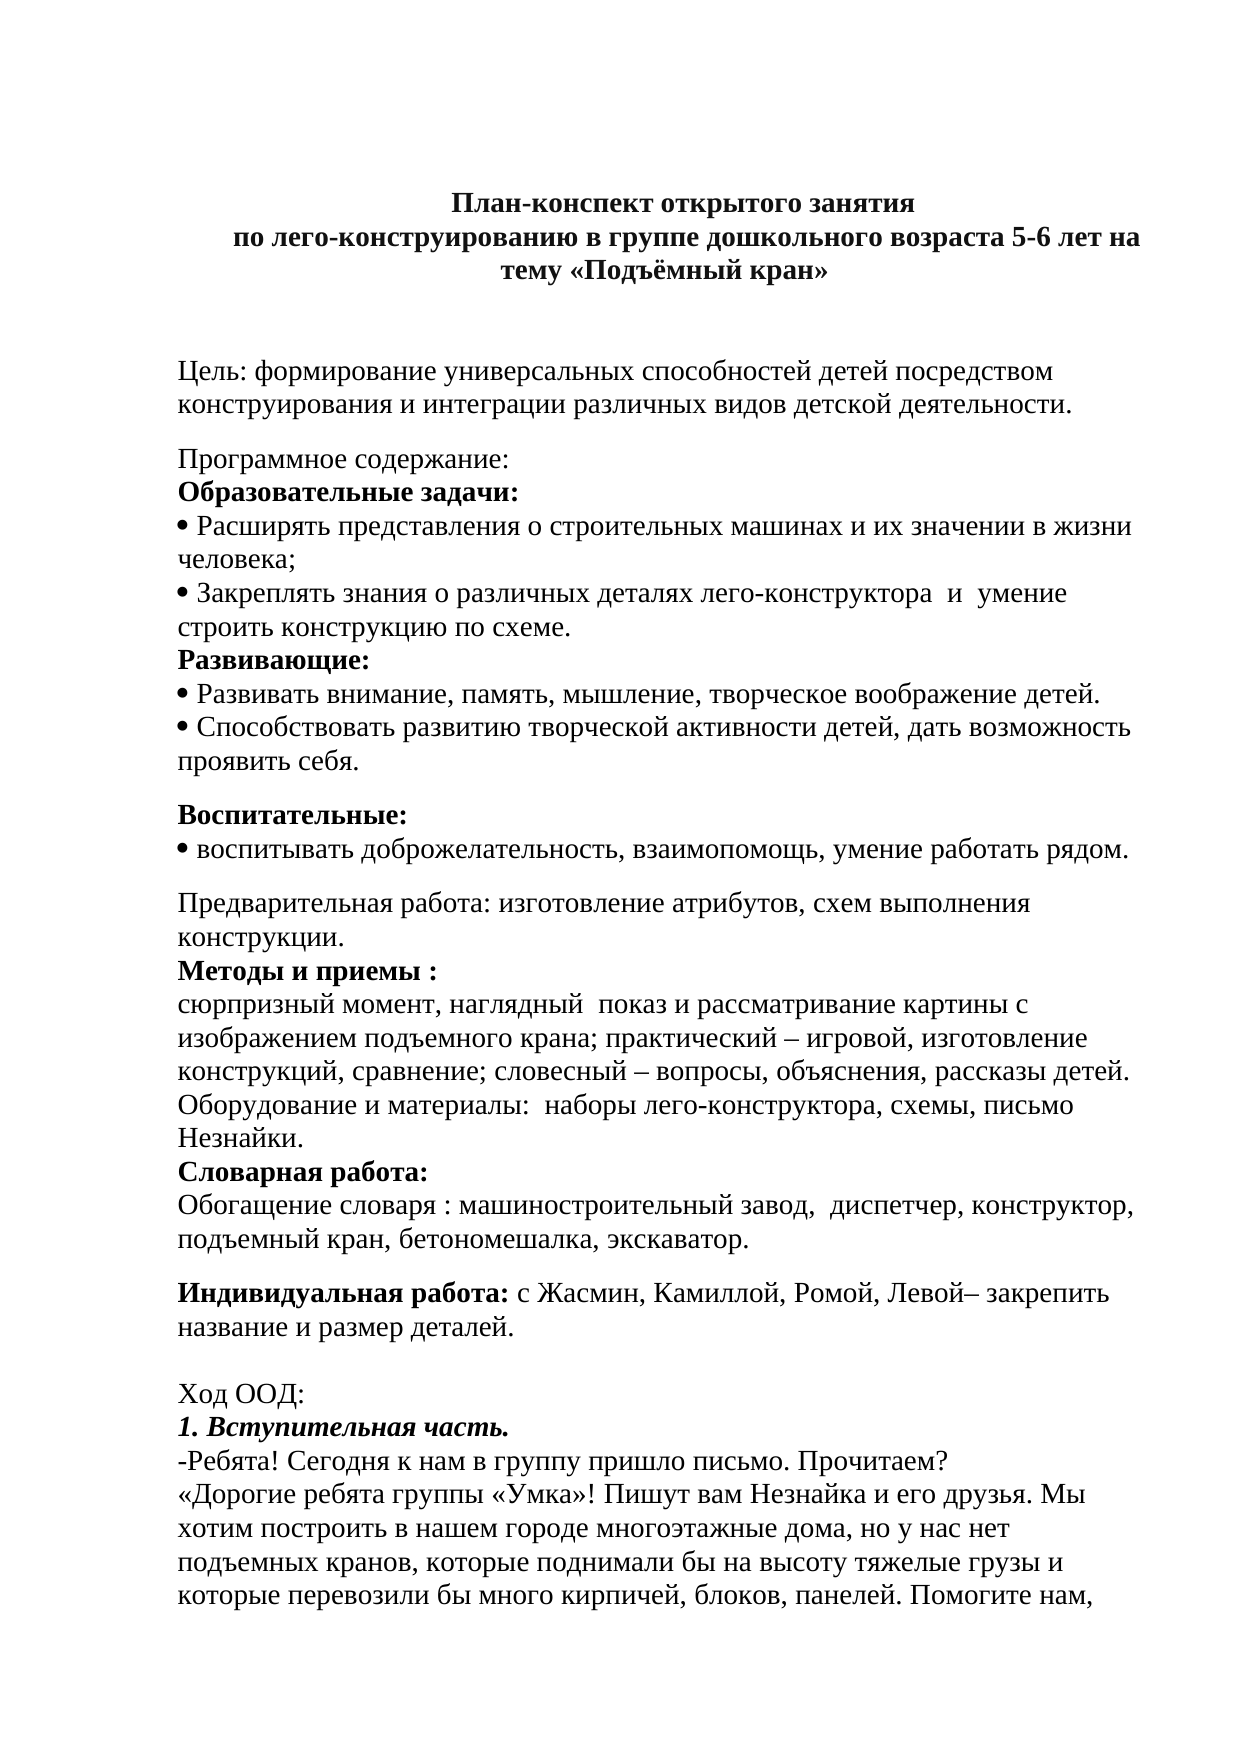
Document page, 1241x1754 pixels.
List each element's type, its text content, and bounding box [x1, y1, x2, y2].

text План-конспект открытого занятия [177, 185, 1152, 219]
text Цель: формирование универсальных способностей детей посредством конструирования и интеграции различных видов детской деятельности. [177, 353, 1152, 420]
text Программное содержание: Образовательные задачи: Расширять представления о строительных машинах и их значении в жизни человека; Закреплять знания о различных деталях лего-конструктора и умение строить конструкцию по схеме. Развивающие: Развивать внимание, память, мышление, творческое воображение детей. Способствовать развитию творческой активности детей, дать возможность проявить себя. [177, 441, 1152, 777]
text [177, 1275, 1152, 1611]
text по лего-конструированию в группе дошкольного возраста 5-6 лет на тему «Подъёмный кран» [177, 219, 1152, 286]
text Воспитательные: воспитывать доброжелательность, взаимопомощь, умение работать рядом. [177, 797, 1152, 865]
text Предварительная работа: изготовление атрибутов, схем выполнения конструкции. Методы и приемы : сюрпризный момент, наглядный показ и рассматривание картины с изображением подъемного крана; практический – игровой, изготовление конструкций, сравнение; словесный – вопросы, объяснения, рассказы детей. Оборудование и материалы: наборы лего-конструктора, схемы, письмо Незнайки. Словарная работа: Обогащение словаря : машиностроительный завод, диспетчер, конструктор, подъемный кран, бетономешалка, экскаватор. [177, 886, 1152, 1254]
